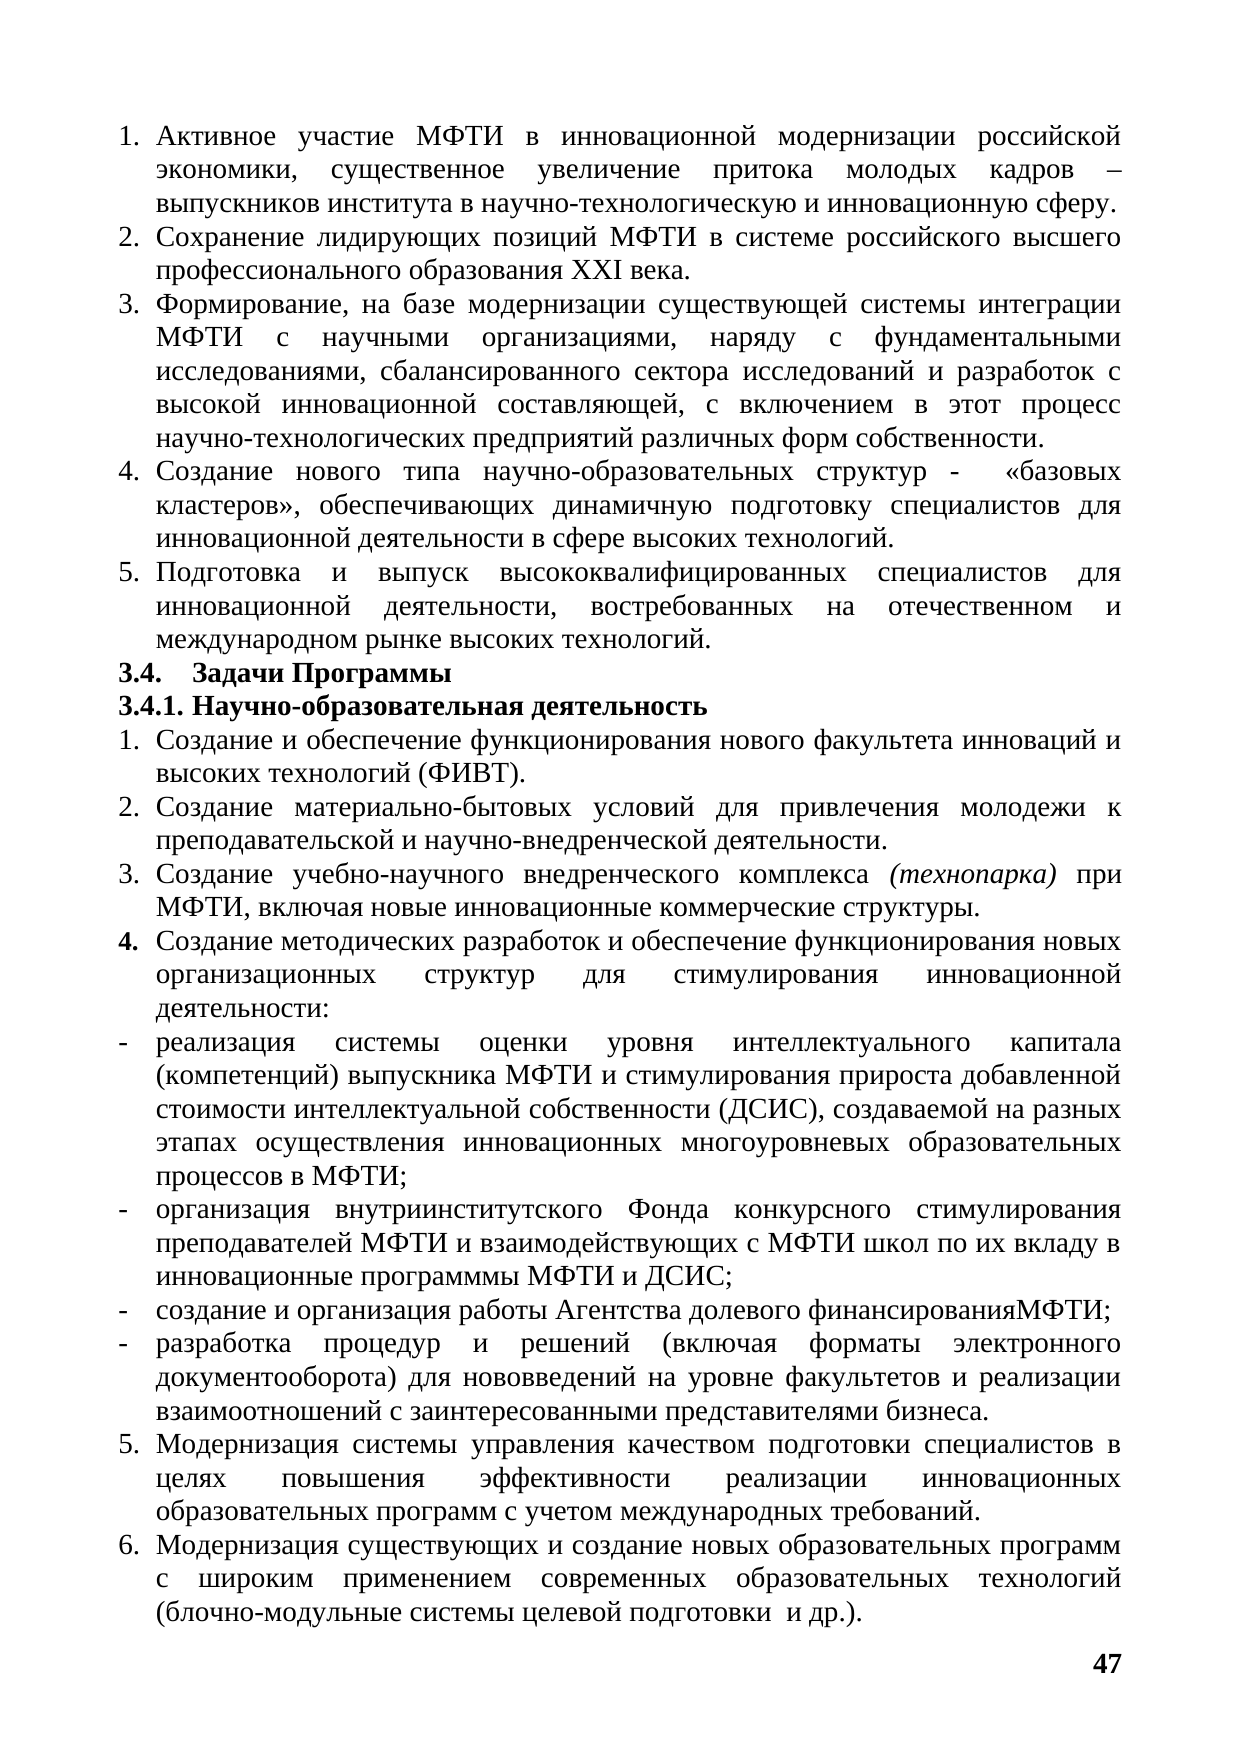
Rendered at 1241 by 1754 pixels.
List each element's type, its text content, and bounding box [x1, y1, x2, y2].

list Формирование, на базе модернизации существующей системы интеграции МФТИ с научными организациями, наряду с фундаментальными исследованиями, сбалансированного сектора исследований и разработок с высокой инновационной составляющей, с включением в этот процесс научно-технологических предприятий различных форм собственности. [118, 286, 1122, 453]
list Сохранение лидирующих позиций МФТИ в системе российского высшего профессионального образования XXI века. [118, 219, 1122, 286]
list Создание методических разработок и обеспечение функционирования новых организационных структур для стимулирования инновационной деятельности: [118, 923, 1122, 1024]
list Модернизация системы управления качеством подготовки специалистов в целях повышения эффективности реализации инновационных образовательных программ с учетом международных требований. [118, 1426, 1122, 1527]
list разработка процедур и решений (включая форматы электронного документооборота) для нововведений на уровне факультетов и реализации взаимоотношений с заинтересованными представителями бизнеса. [118, 1326, 1122, 1426]
list организация внутриинститутского Фонда конкурсного стимулирования преподавателей МФТИ и взаимодействующих с МФТИ школ по их вкладу в инновационные программмы МФТИ и ДСИС; [118, 1191, 1122, 1292]
list реализация системы оценки уровня интеллектуального капитала (компетенций) выпускника МФТИ и стимулирования прироста добавленной стоимости интеллектуальной собственности (ДСИС), создаваемой на разных этапах осуществления инновационных многоуровневых образовательных процессов в МФТИ; [118, 1024, 1122, 1191]
list создание и организация работы Агентства долевого финансированияМФТИ; [118, 1292, 1122, 1326]
list Создание учебно-научного внедренческого комплекса (технопарка) при МФТИ, включая новые инновационные коммерческие структуры. [118, 856, 1122, 923]
text 3.4. Задачи Программы [118, 655, 1122, 688]
list Создание нового типа научно-образовательных структур - «базовых кластеров», обеспечивающих динамичную подготовку специалистов для инновационной деятельности в сфере высоких технологий. [118, 453, 1122, 554]
list Подготовка и выпуск высококвалифицированных специалистов для инновационной деятельности, востребованных на отечественном и международном рынке высоких технологий. [118, 554, 1122, 655]
list Модернизация существующих и создание новых образовательных программ с широким применением современных образовательных технологий (блочно-модульные системы целевой подготовки и др.). [118, 1527, 1122, 1627]
list Создание материально-бытовых условий для привлечения молодежи к преподавательской и научно-внедренческой деятельности. [118, 789, 1122, 856]
list Активное участие МФТИ в инновационной модернизации российской экономики, существенное увеличение притока молодых кадров – выпускников института в научно-технологическую и инновационную сферу. [118, 118, 1122, 219]
text 3.4.1. Научно-образовательная деятельность [118, 688, 1122, 722]
list Создание и обеспечение функционирования нового факультета инноваций и высоких технологий (ФИВТ). [118, 722, 1122, 789]
